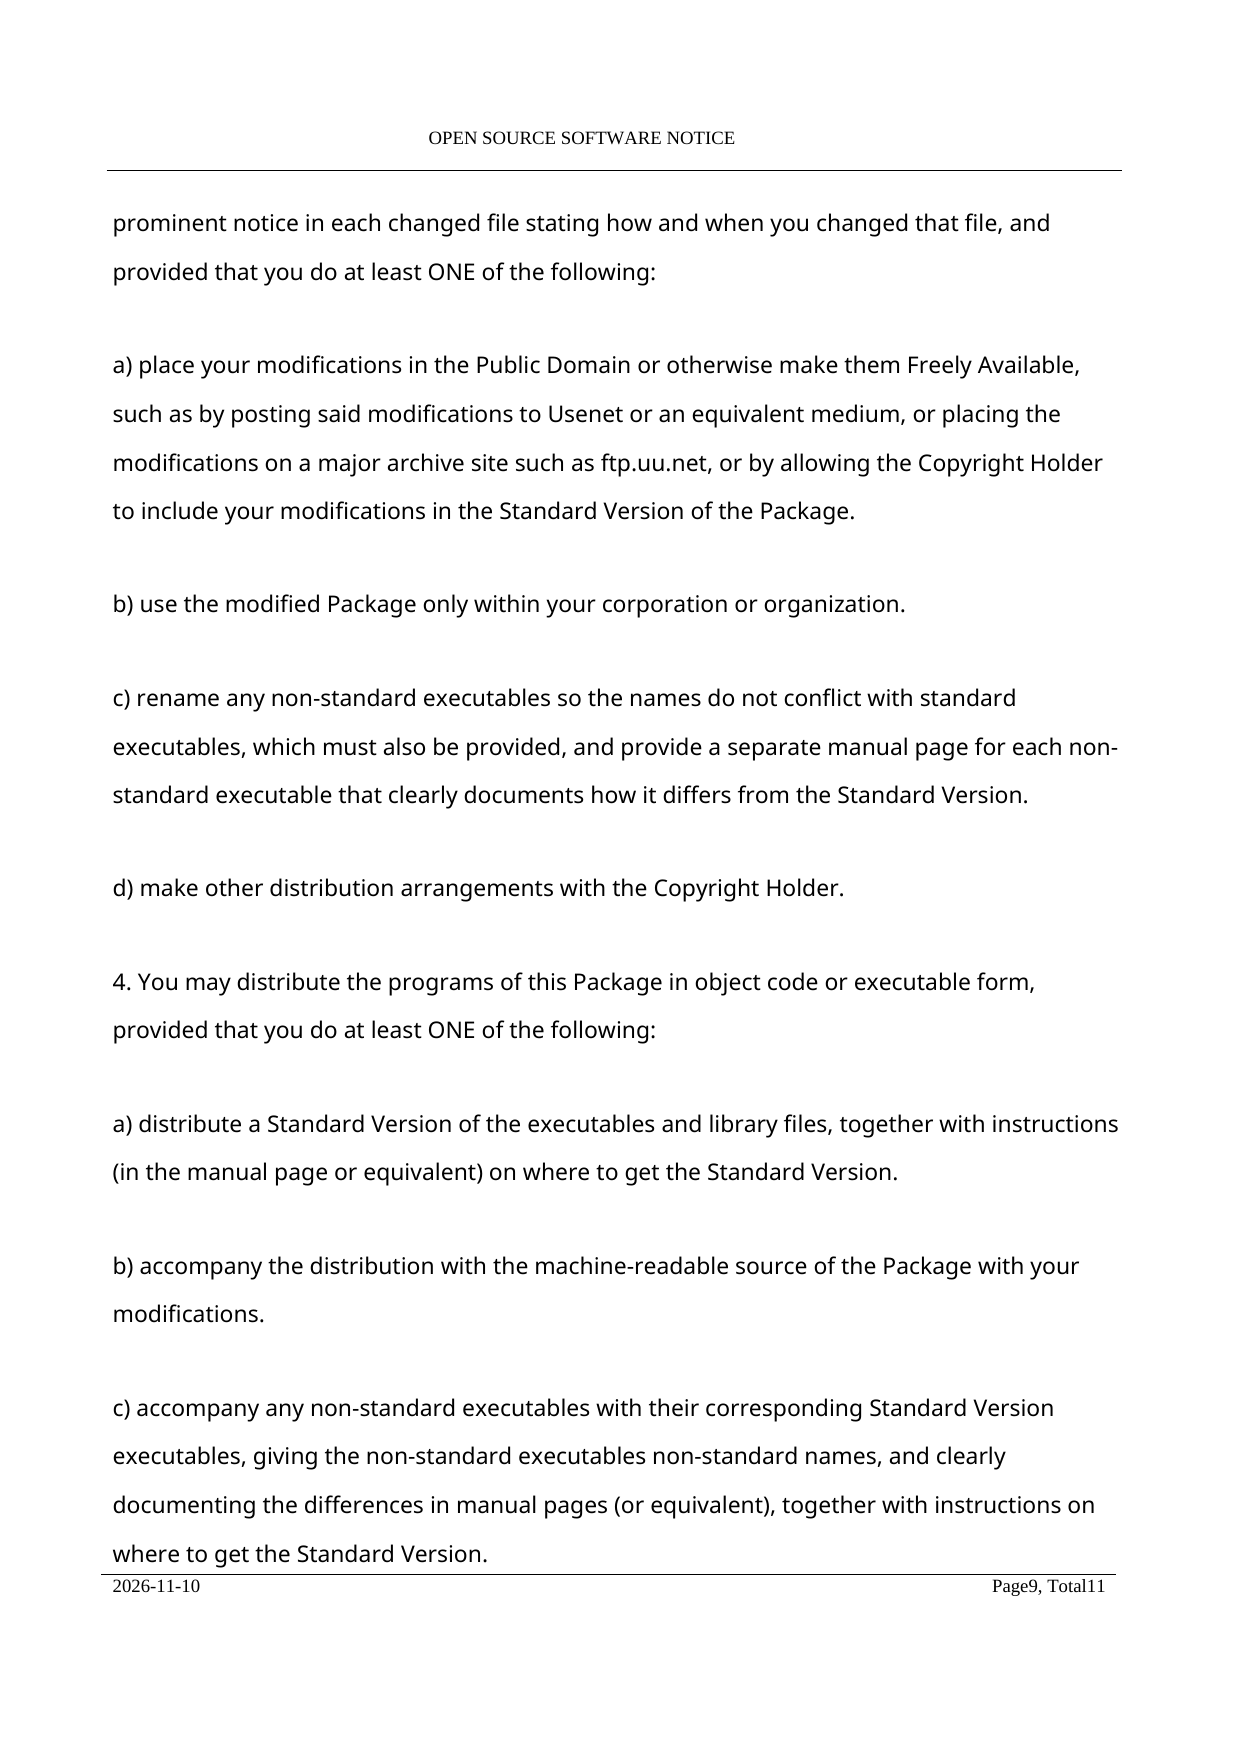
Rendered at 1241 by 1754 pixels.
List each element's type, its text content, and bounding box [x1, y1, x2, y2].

text b) accompany the distribution with the machine-readable source of the Package with your modifications. [112, 1249, 1128, 1330]
text a) place your modifications in the Public Domain or otherwise make them Freely Available, such as by posting said modifications to Usenet or an equivalent medium, or placing the modifications on a major archive site such as ftp.uu.net, or by allowing the Copyright Holder to include your modifications in the Standard Version of the Package. [112, 348, 1128, 527]
text b) use the modified Package only within your corporation or organization. [112, 588, 1128, 620]
text d) make other distribution arrangements with the Copyright Holder. [112, 872, 1128, 904]
text a) distribute a Standard Version of the executables and library files, together with instructions (in the manual page or equivalent) on where to get the Standard Version. [112, 1107, 1128, 1188]
text c) rename any non-standard executables so the names do not conflict with standard executables, which must also be provided, and provide a separate manual page for each non-standard executable that clearly documents how it differs from the Standard Version. [112, 681, 1128, 811]
text c) accompany any non-standard executables with their corresponding Standard Version executables, giving the non-standard executables non-standard names, and clearly documenting the differences in manual pages (or equivalent), together with instructions on where to get the Standard Version. [112, 1391, 1128, 1570]
text 4. You may distribute the programs of this Package in object code or executable form, provided that you do at least ONE of the following: [112, 965, 1128, 1046]
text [112, 206, 1128, 288]
